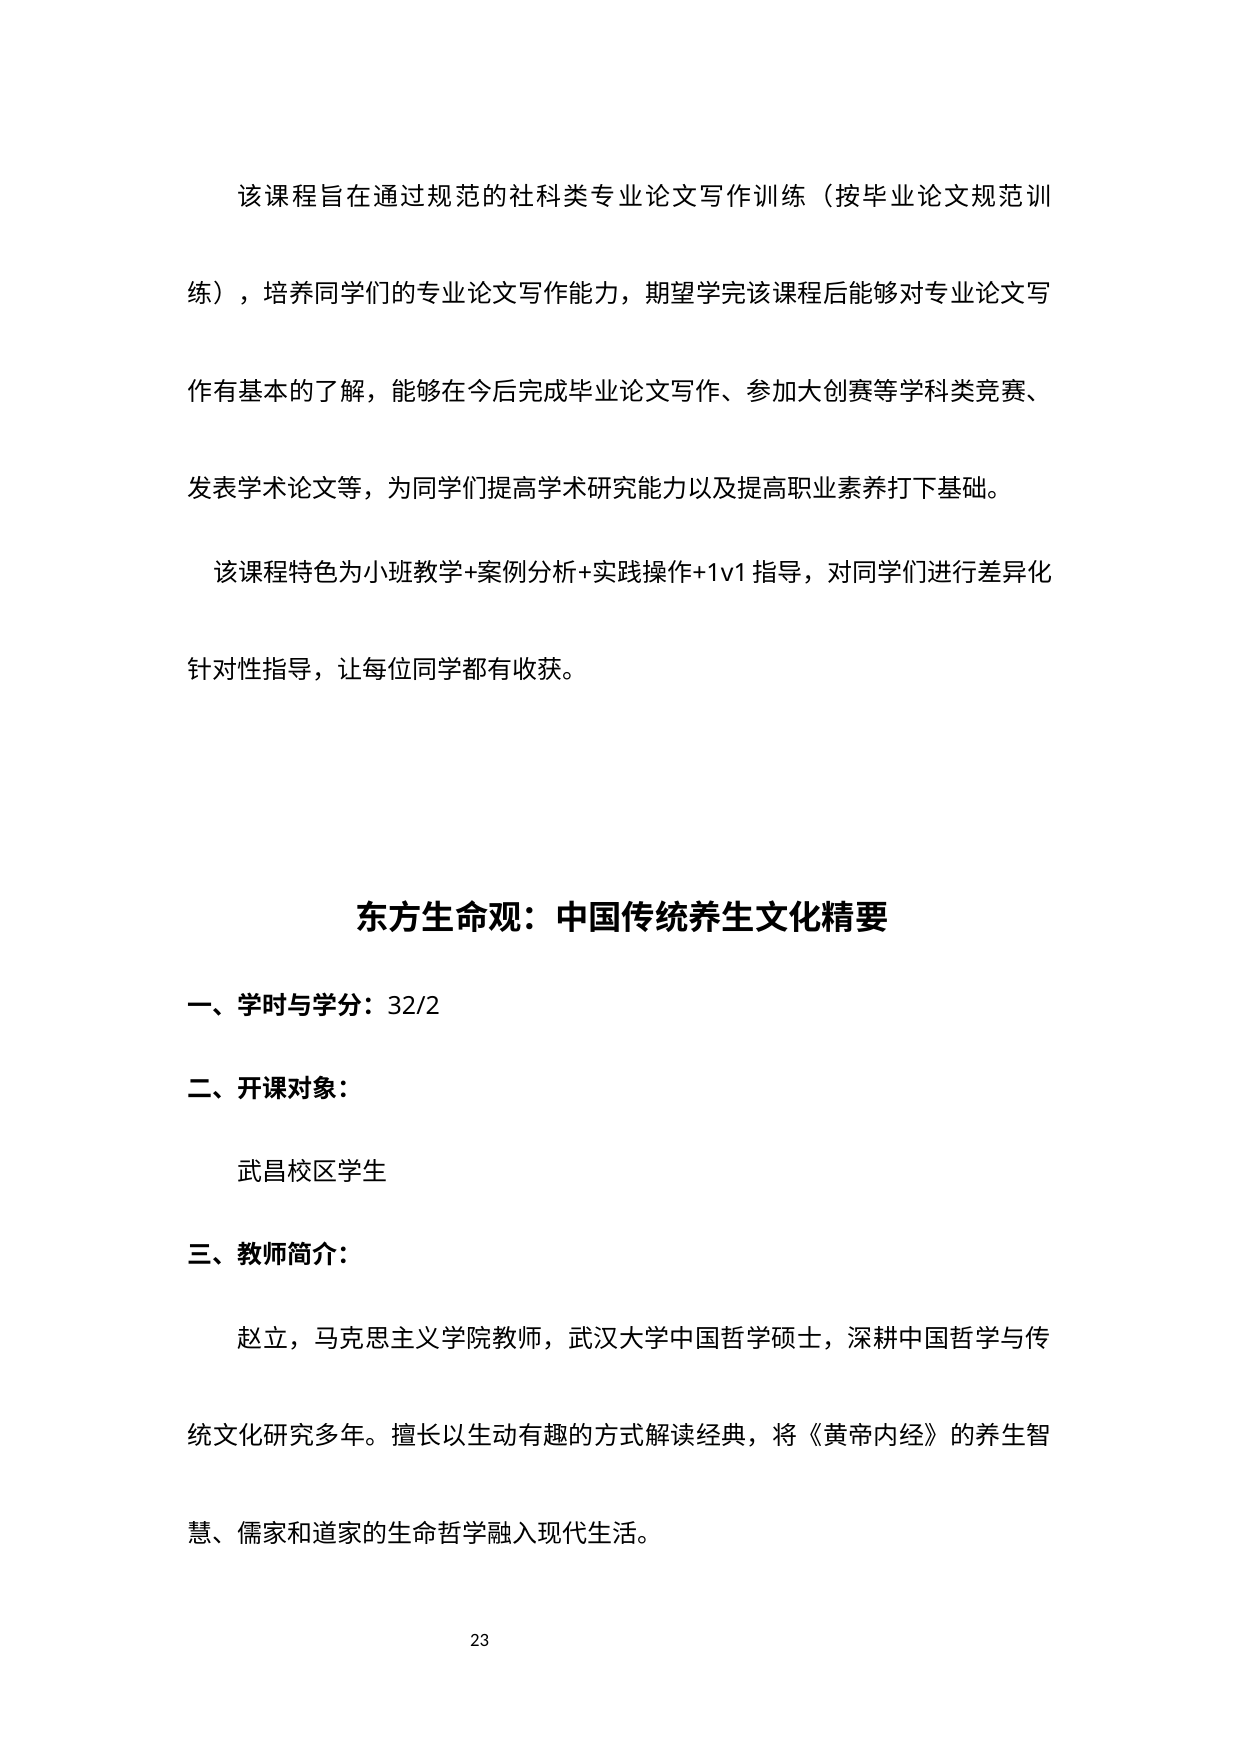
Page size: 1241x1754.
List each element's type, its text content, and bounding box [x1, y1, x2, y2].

text 该课程旨在通过规范的社科类专业论文写作训练（按毕业论文规范训练），培养同学们的专业论文写作能力，期望学完该课程后能够对专业论文写作有基本的了解，能够在今后完成毕业论文写作、参加大创赛等学科类竞赛、发表学术论文等，为同学们提高学术研究能力以及提高职业素养打下基础。 [187, 162, 1053, 519]
text 二、开课对象： [187, 1054, 1053, 1119]
text 东方生命观：中国传统养生文化精要 [187, 882, 1053, 947]
text 一、学时与学分：32/2 [187, 971, 1053, 1036]
text 该课程特色为小班教学+案例分析+实践操作+1v1指导，对同学们进行差异化针对性指导，让每位同学都有收获。 [187, 538, 1053, 700]
text 三、教师简介： [187, 1221, 1053, 1286]
text 赵立，马克思主义学院教师，武汉大学中国哲学硕士，深耕中国哲学与传统文化研究多年。擅长以生动有趣的方式解读经典，将《黄帝内经》的养生智慧、儒家和道家的生命哲学融入现代生活。 [187, 1304, 1053, 1564]
text 武昌校区学生 [187, 1137, 1053, 1202]
